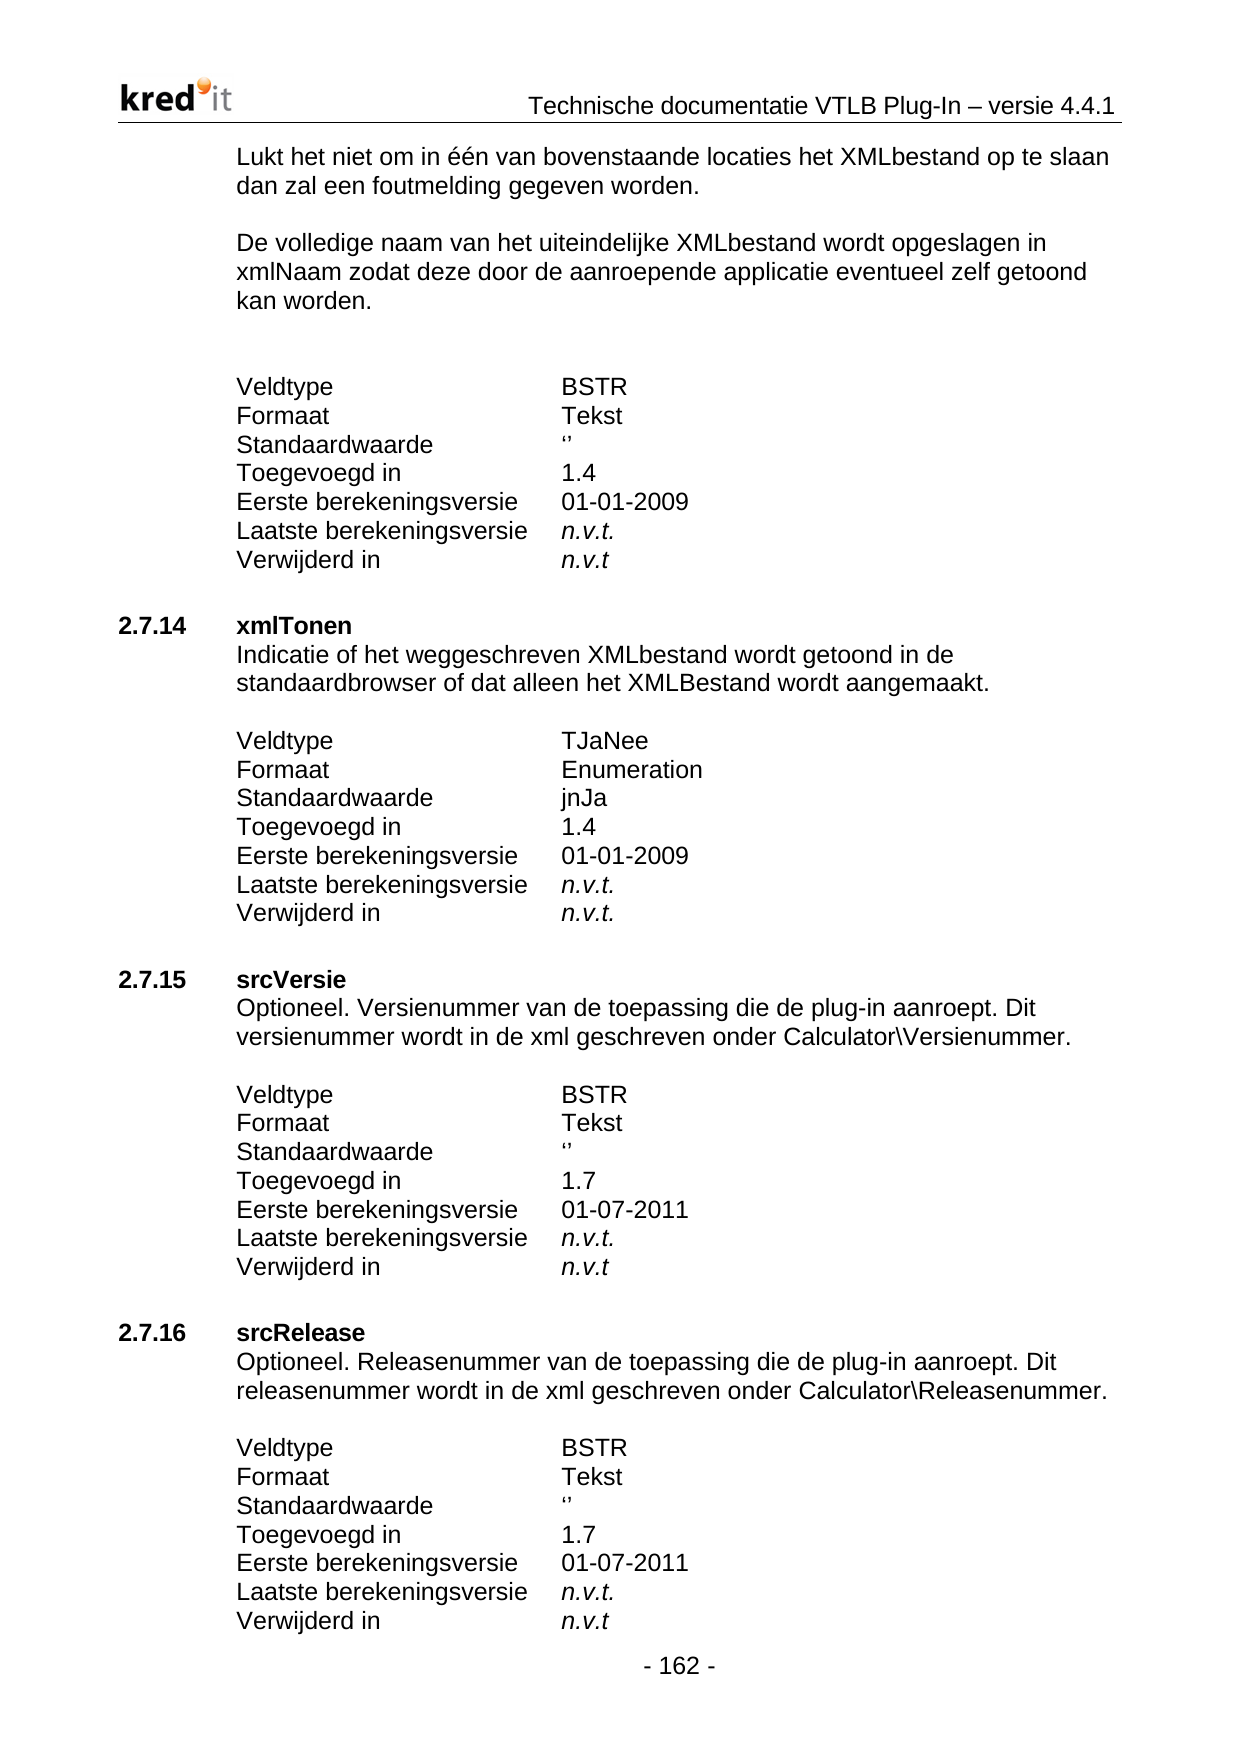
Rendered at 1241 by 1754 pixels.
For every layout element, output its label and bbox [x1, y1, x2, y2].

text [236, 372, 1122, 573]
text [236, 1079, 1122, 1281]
picture [118, 73, 234, 115]
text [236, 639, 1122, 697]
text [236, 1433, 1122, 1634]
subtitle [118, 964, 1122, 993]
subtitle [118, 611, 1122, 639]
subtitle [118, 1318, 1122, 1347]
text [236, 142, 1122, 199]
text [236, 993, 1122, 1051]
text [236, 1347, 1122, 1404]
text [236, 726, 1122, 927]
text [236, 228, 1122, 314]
